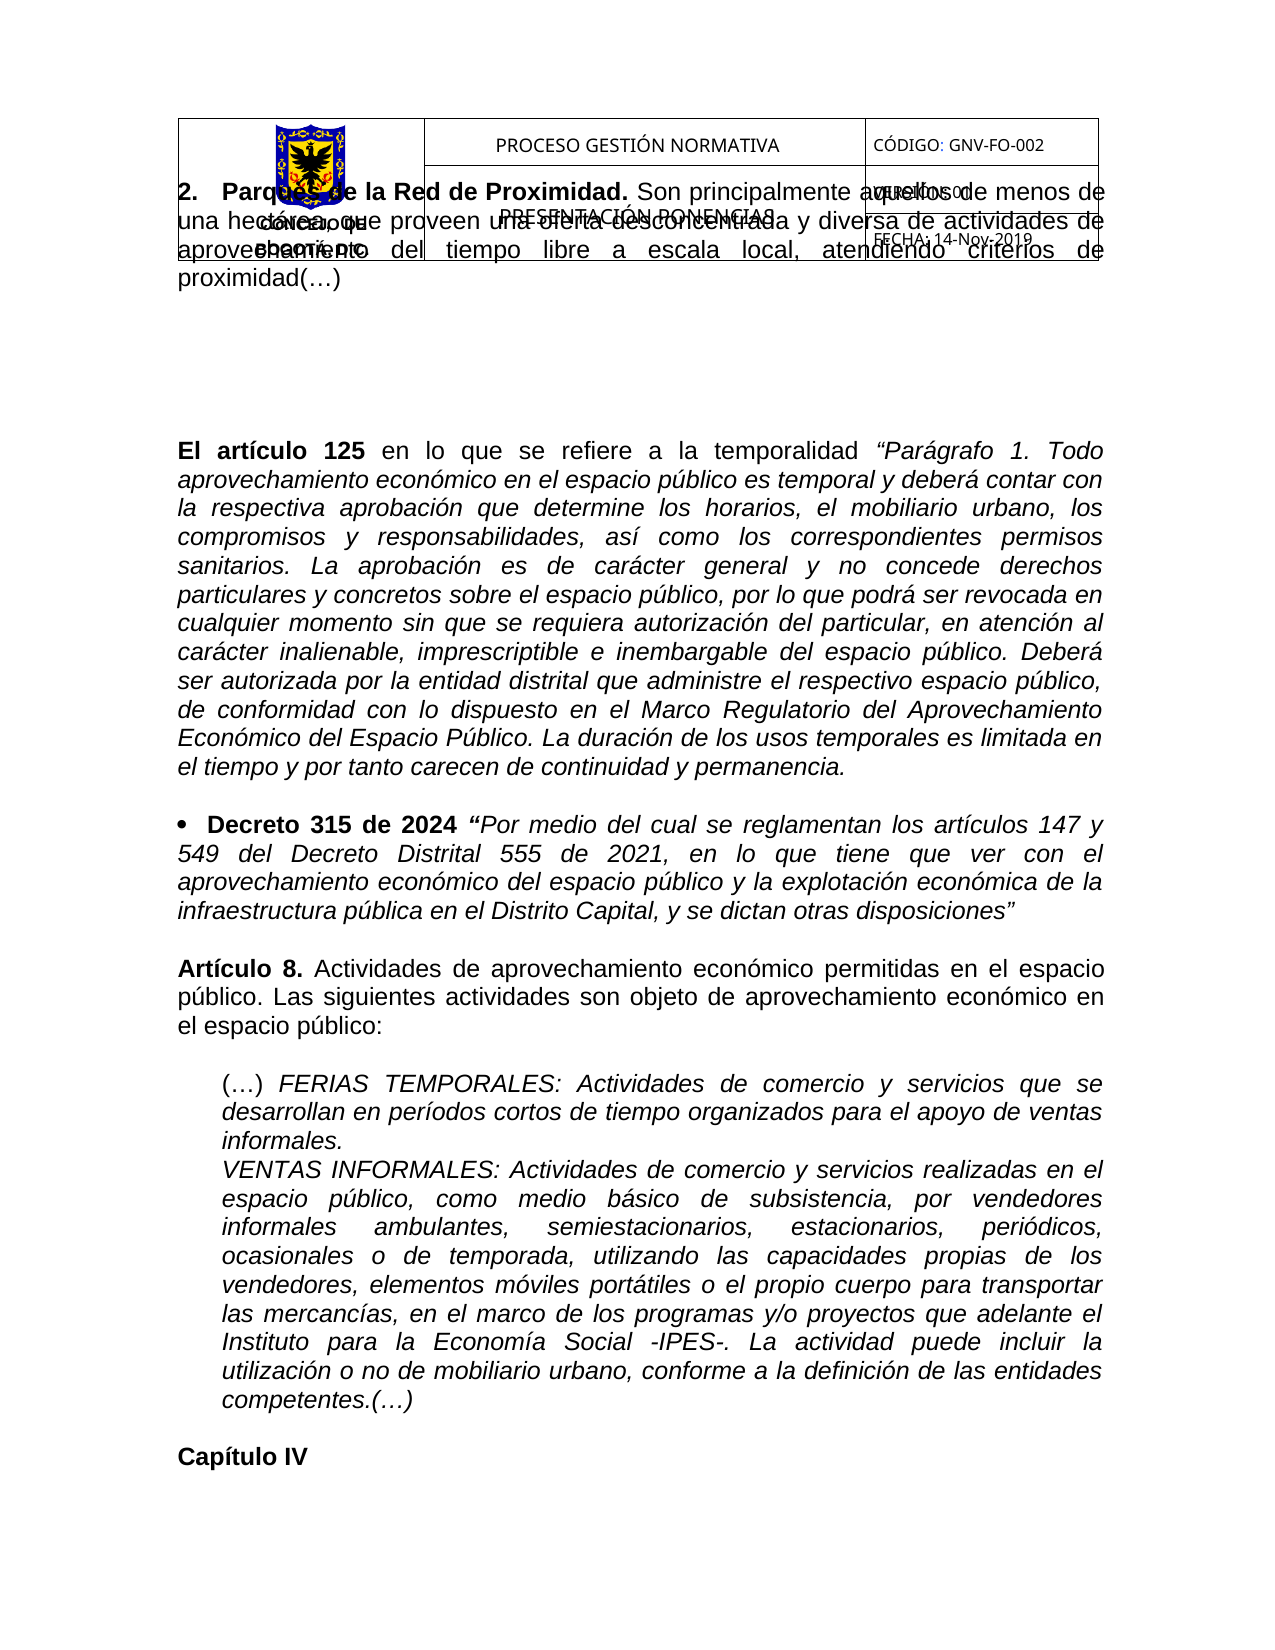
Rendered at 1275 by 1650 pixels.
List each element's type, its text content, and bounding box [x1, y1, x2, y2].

subtitle Capítulo IV [177, 1442, 1106, 1471]
subtitle (…) FERIAS TEMPORALES: Actividades de comercio y servicios que se desarrollan en períodos cortos de tiempo organizados para el apoyo de ventas informales. [222, 1068, 1106, 1155]
subtitle Decreto 315 de 2024 “Por medio del cual se reglamentan los artículos 147 y 549 del Decreto Distrital 555 de 2021, en lo que tiene que ver con el aprovechamiento económico del espacio público y la explotación económica de la infraestructura pública en el Distrito Capital, y se dictan otras disposiciones” [177, 810, 1106, 925]
subtitle Parques de la Red de Proximidad. Son principalmente aquellos de menos de una hectárea, que proveen una oferta desconcentrada y diversa de actividades de aprovechamiento del tiempo libre a escala local, atendiendo criterios de proximidad(…) [177, 177, 1106, 292]
subtitle Artículo 8. Actividades de aprovechamiento económico permitidas en el espacio público. Las siguientes actividades son objeto de aprovechamiento económico en el espacio público: [177, 953, 1106, 1040]
picture [275, 124, 346, 177]
subtitle VENTAS INFORMALES: Actividades de comercio y servicios realizadas en el espacio público, como medio básico de subsistencia, por vendedores informales ambulantes, semiestacionarios, estacionarios, periódicos, ocasionales o de temporada, utilizando las capacidades propias de los vendedores, elementos móviles portátiles o el propio cuerpo para transportar las mercancías, en el marco de los programas y/o proyectos que adelante el Instituto para la Economía Social -IPES-. La actividad puede incluir la utilización o no de mobiliario urbano, conforme a la definición de las entidades competentes.(…) [222, 1155, 1106, 1413]
subtitle El artículo 125 en lo que se refiere a la temporalidad “Parágrafo 1. Todo aprovechamiento económico en el espacio público es temporal y deberá contar con la respectiva aprobación que determine los horarios, el mobiliario urbano, los compromisos y responsabilidades, así como los correspondientes permisos sanitarios. La aprobación es de carácter general y no concede derechos particulares y concretos sobre el espacio público, por lo que podrá ser revocada en cualquier momento sin que se requiera autorización del particular, en atención al carácter inalienable, imprescriptible e inembargable del espacio público. Deberá ser autorizada por la entidad distrital que administre el respectivo espacio público, de conformidad con lo dispuesto en el Marco Regulatorio del Aprovechamiento Económico del Espacio Público. La duración de los usos temporales es limitada en el tiempo y por tanto carecen de continuidad y permanencia. [177, 436, 1106, 781]
